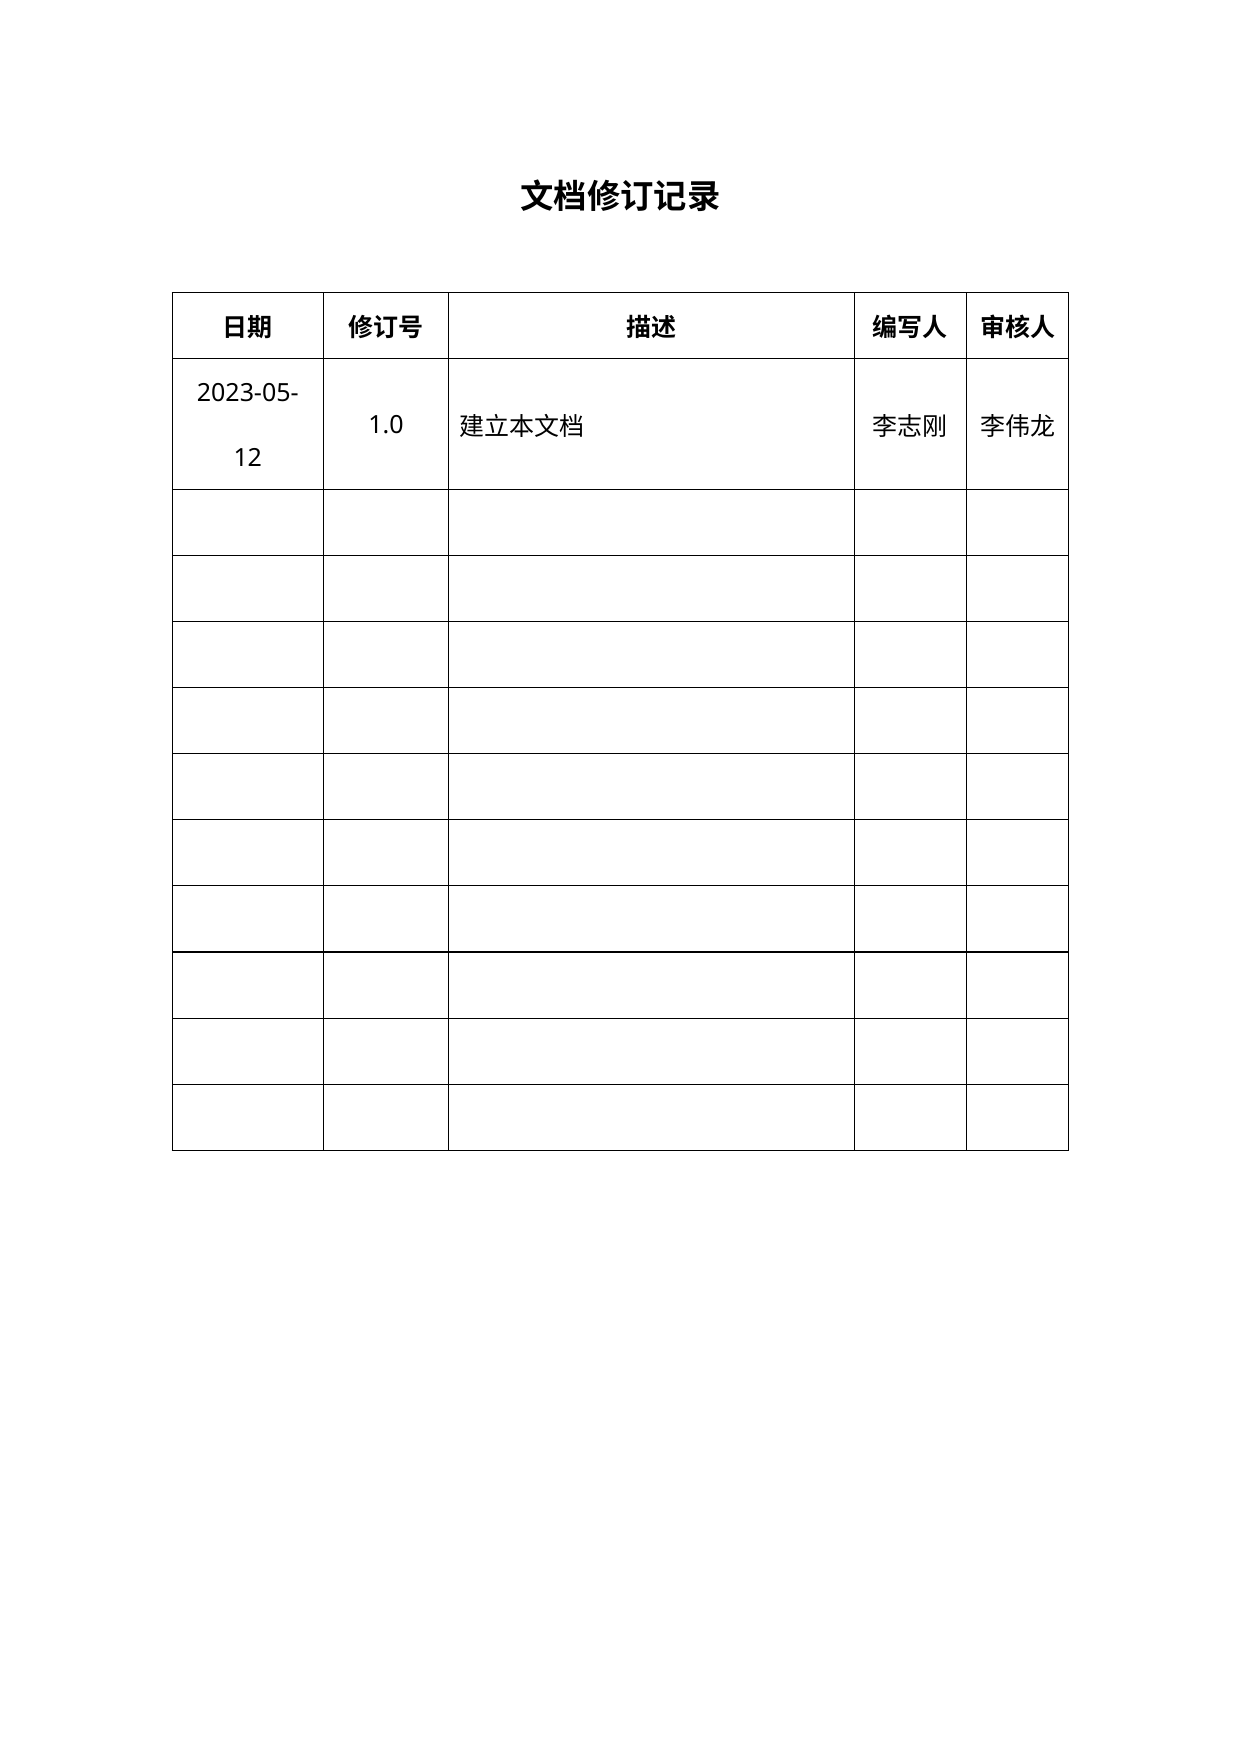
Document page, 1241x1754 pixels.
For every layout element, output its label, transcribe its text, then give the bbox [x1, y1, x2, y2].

table_cell [324, 820, 448, 885]
table_cell [449, 1019, 854, 1083]
table_cell [173, 490, 323, 555]
table_cell [173, 1085, 323, 1149]
table_cell [449, 953, 854, 1017]
table_cell [967, 622, 1068, 687]
table_cell [449, 556, 854, 621]
table_cell [449, 688, 854, 753]
table_cell 李志刚 [855, 359, 966, 489]
table_cell [855, 953, 966, 1017]
table_header 编写人 [855, 293, 966, 358]
table_header 修订号 [324, 293, 448, 358]
table_cell [855, 1085, 966, 1149]
table_header 描述 [449, 293, 854, 358]
table_cell [449, 820, 854, 885]
table_cell [967, 886, 1068, 951]
table_cell [173, 754, 323, 819]
table_cell [324, 953, 448, 1017]
table_cell [449, 1085, 854, 1149]
table_cell [855, 754, 966, 819]
table_cell [967, 820, 1068, 885]
table_cell [855, 556, 966, 621]
table_cell [324, 1085, 448, 1149]
table_cell [324, 886, 448, 951]
table_cell [967, 490, 1068, 555]
table_cell [173, 688, 323, 753]
table_cell [324, 622, 448, 687]
table_cell [855, 886, 966, 951]
table_cell [449, 490, 854, 555]
table_cell [967, 556, 1068, 621]
table_cell [324, 490, 448, 555]
table_cell [173, 953, 323, 1017]
table_cell [324, 556, 448, 621]
table_cell [173, 622, 323, 687]
table_cell 李伟龙 [967, 359, 1068, 489]
table_cell [967, 1019, 1068, 1083]
table_cell [173, 556, 323, 621]
table_cell [967, 1085, 1068, 1149]
table_cell [855, 688, 966, 753]
table_cell [967, 688, 1068, 753]
text 文档修订记录 [187, 162, 1053, 227]
table_cell [967, 754, 1068, 819]
table_cell 2023-05-12 [173, 359, 323, 489]
table_cell [324, 1019, 448, 1083]
table_cell [855, 1019, 966, 1083]
table_cell [855, 622, 966, 687]
table_cell [324, 688, 448, 753]
table_cell 1.0 [324, 359, 448, 489]
table_cell [855, 490, 966, 555]
table_header 审核人 [967, 293, 1068, 358]
table_cell [967, 953, 1068, 1017]
table_cell [173, 886, 323, 951]
table_header 日期 [173, 293, 323, 358]
table_cell [449, 886, 854, 951]
table_cell 建立本文档 [449, 359, 854, 489]
table_cell [449, 754, 854, 819]
table_cell [173, 820, 323, 885]
table_cell [449, 622, 854, 687]
table_cell [855, 820, 966, 885]
table_cell [173, 1019, 323, 1083]
table_cell [324, 754, 448, 819]
